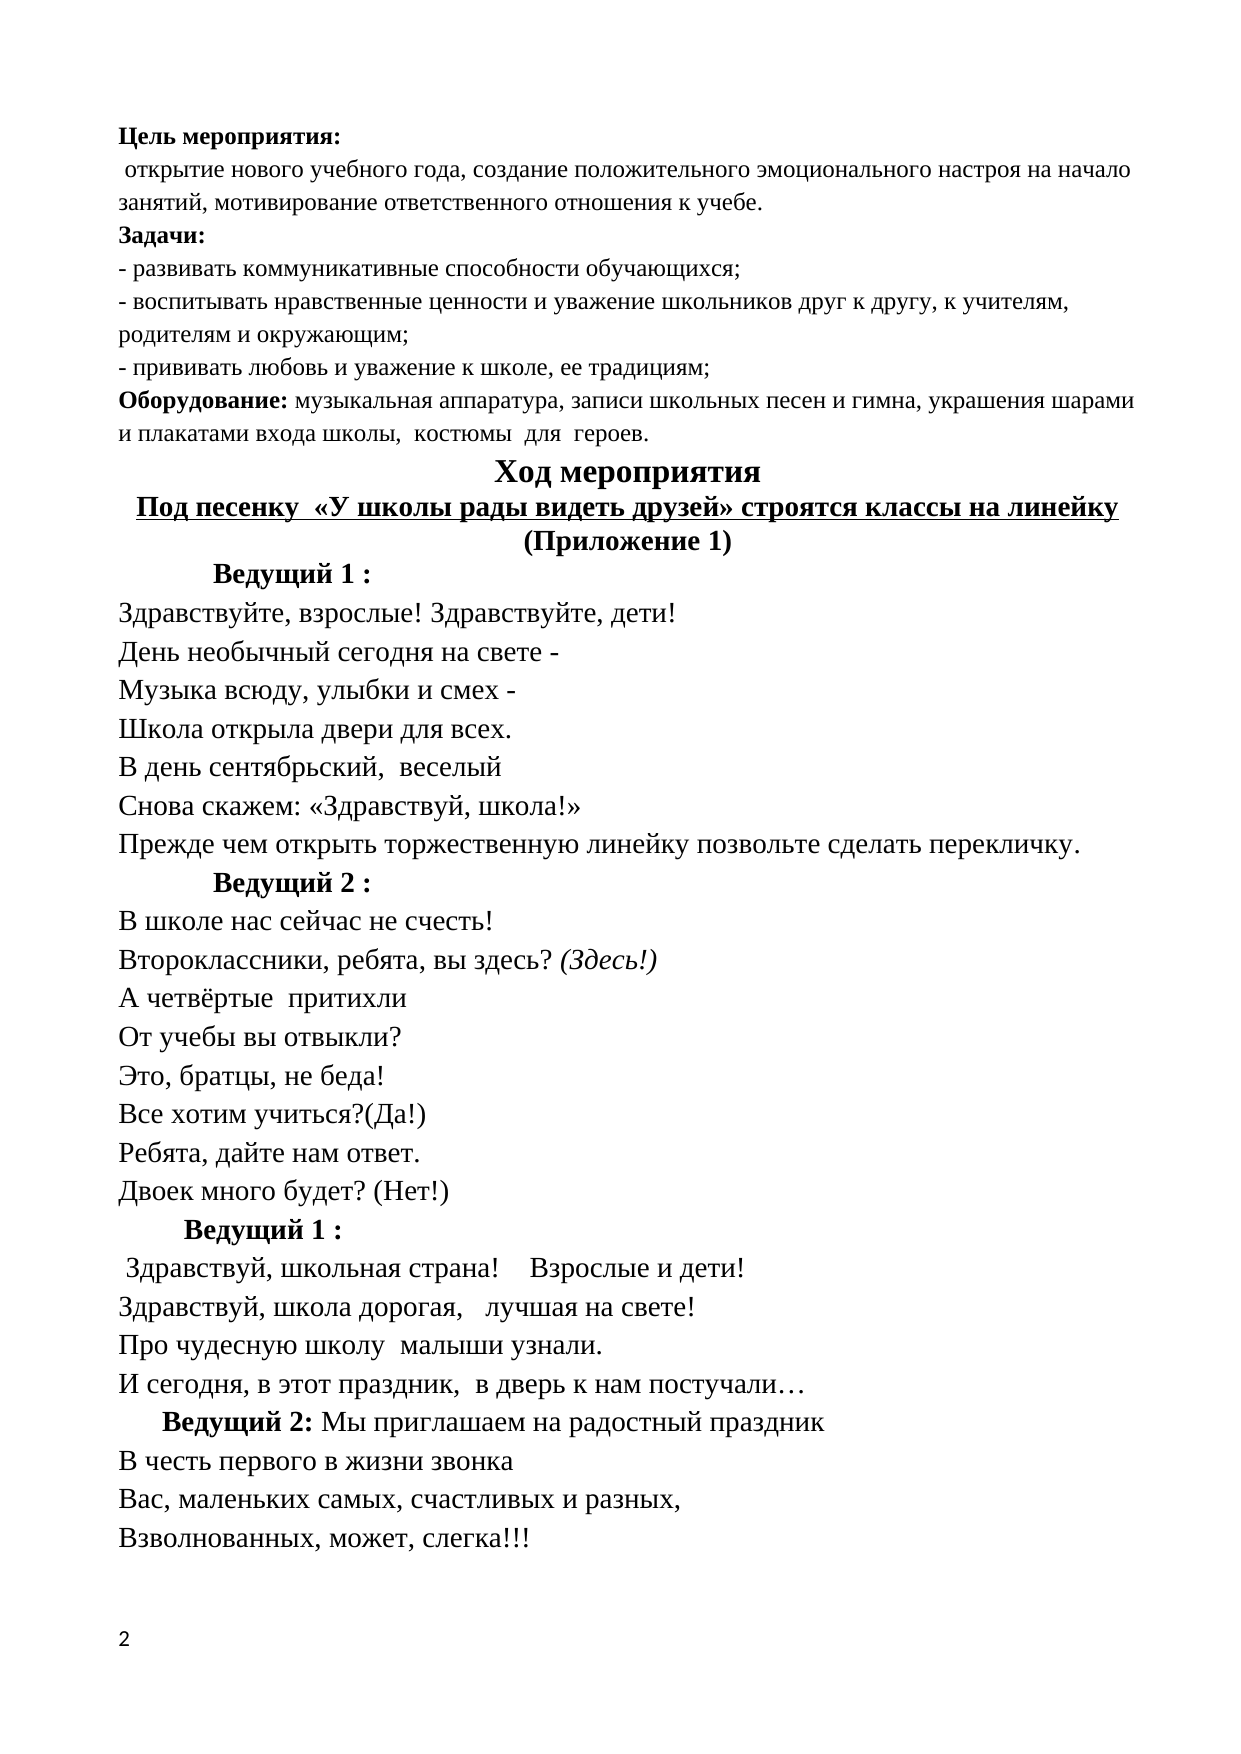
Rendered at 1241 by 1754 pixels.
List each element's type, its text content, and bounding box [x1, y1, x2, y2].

text Про чудесную школу малыши узнали. И сегодня, в этот праздник, в дверь к нам постучали… [118, 1327, 1137, 1399]
text Вас, маленьких самых, счастливых и разных, [118, 1482, 1137, 1515]
text Здравствуй, школьная страна! Взрослые и дети! Здравствуй, школа дорогая, лучшая на свете! [118, 1250, 1137, 1322]
text Цель мероприятия: открытие нового учебного года, создание положительного эмоционального настроя на начало занятий, мотивирование ответственного отношения к учебе. Задачи: - развивать коммуникативные способности обучающихся; - воспитывать нравственные ценности и уважение школьников друг к другу, к учителям, родителям и окружающим; - прививать любовь и уважение к школе, ее традициям; [118, 121, 1137, 381]
text Здравствуйте, взрослые! Здравствуйте, дети! День необычный сегодня на свете - Музыка всюду, улыбки и смех - Школа открыла двери для всех. [118, 595, 1137, 744]
text Ведущий 2: Мы приглашаем на радостный праздник [118, 1404, 1137, 1438]
text Ведущий 2 : [118, 865, 1137, 898]
text Ведущий 1 : [118, 1212, 1137, 1245]
text В день сентябрьский, веселый Снова скажем: «Здравствуй, школа!» [118, 749, 1137, 821]
text Взволнованных, может, слегка!!! [118, 1520, 1137, 1554]
text Ведущий 1 : [118, 557, 1137, 590]
text В школе нас сейчас не счесть! Второклассники, ребята, вы здесь? (Здесь!) А четвёртые притихли От учебы вы отвыкли? Это, братцы, не беда! Все хотим учиться?(Да!) [118, 903, 1137, 1130]
text Оборудование: музыкальная аппаратура, записи школьных песен и гимна, украшения шарами и плакатами входа школы, костюмы для героев. [118, 385, 1137, 447]
text Ход мероприятия [118, 451, 1137, 489]
text Ребята, дайте нам ответ. Двоек много будет? (Нет!) [118, 1135, 1137, 1207]
text Под песенку «У школы рады видеть друзей» строятся классы на линейку (Приложение 1) [118, 489, 1137, 557]
text В честь первого в жизни звонка [118, 1443, 1137, 1477]
text Прежде чем открыть торжественную линейку позвольте сделать перекличку. [118, 826, 1137, 860]
